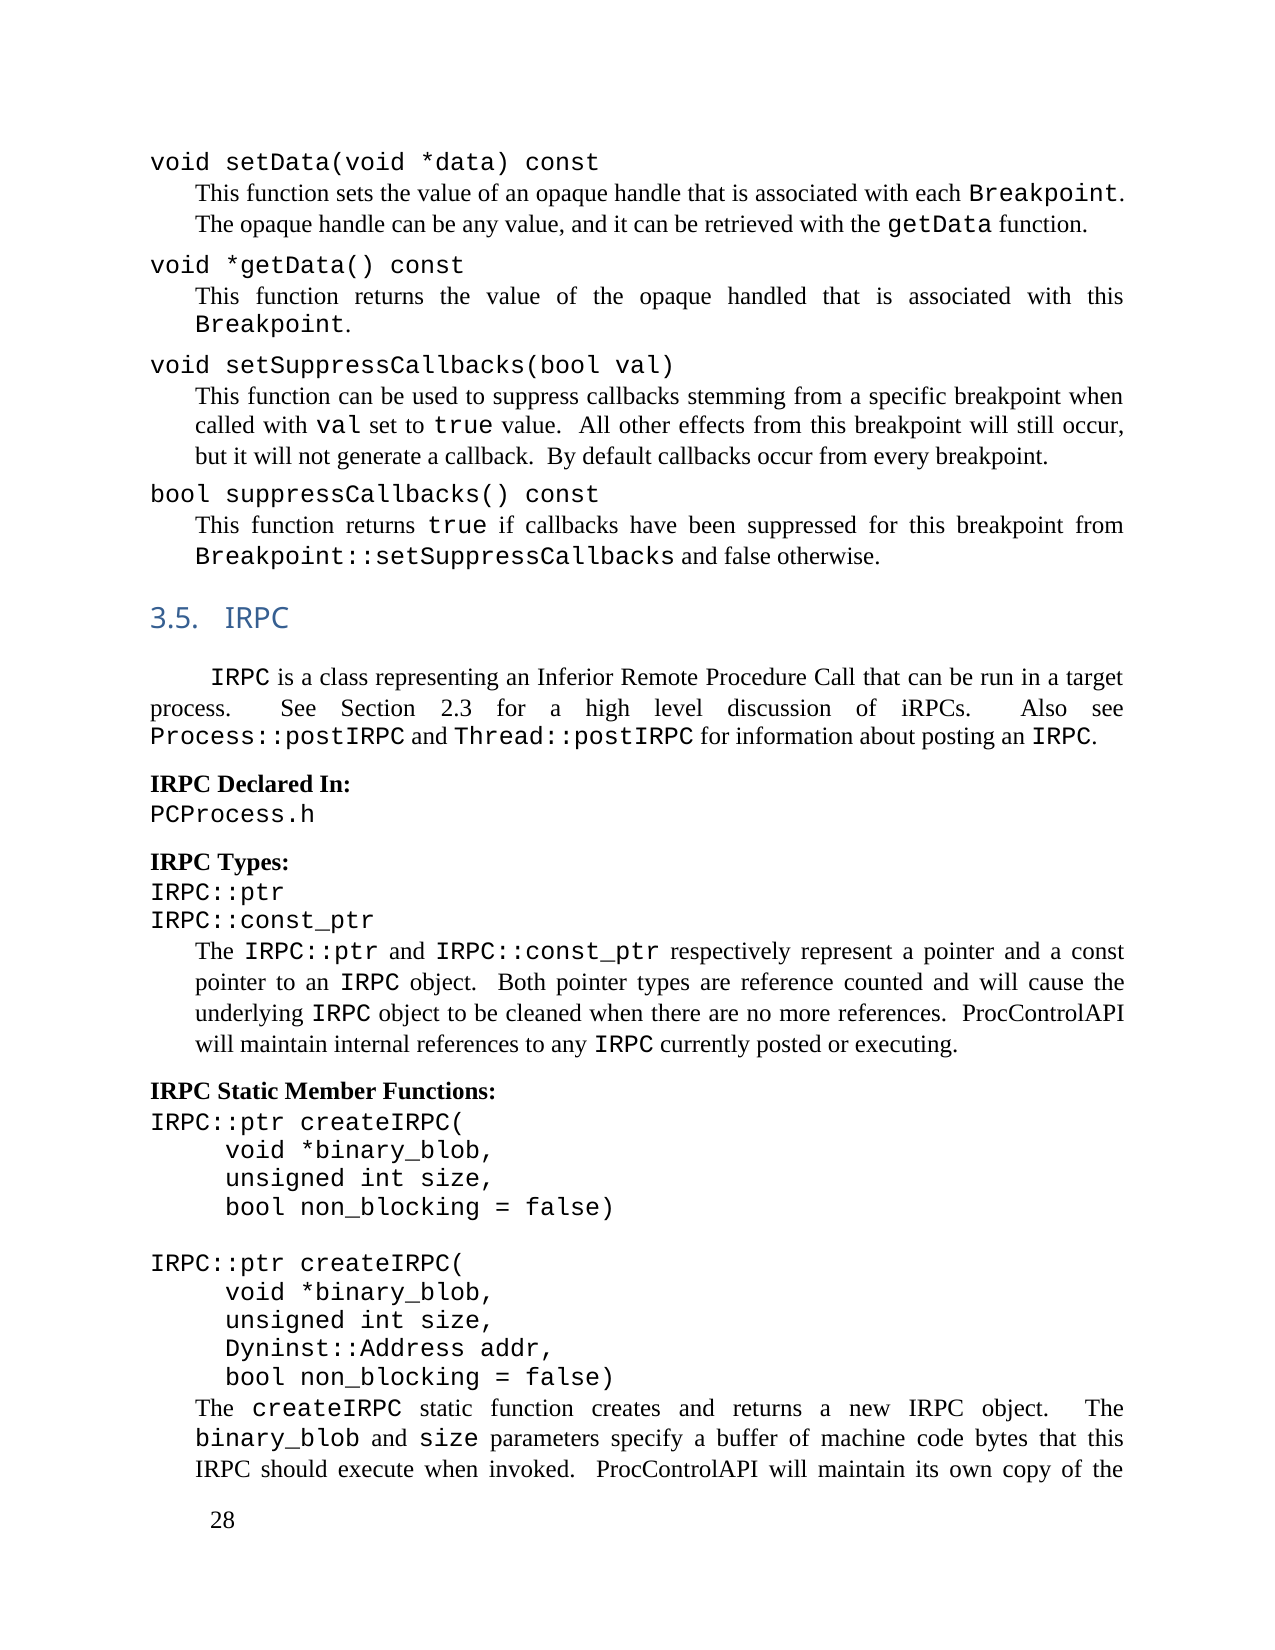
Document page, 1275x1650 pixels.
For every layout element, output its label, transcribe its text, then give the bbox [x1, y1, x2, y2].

text void *binary_blob, [150, 1138, 1125, 1166]
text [195, 1393, 1125, 1483]
text IRPC::ptr createIRPC( [150, 1109, 1125, 1138]
text unsigned int size, [150, 1166, 1125, 1194]
text This function can be used to suppress callbacks stemming from a specific breakpoint when called with val set to true value. All other effects from this breakpoint will still occur, but it will not generate a callback. By default callbacks occur from every breakpoint. [195, 381, 1125, 469]
subtitle IRPC Static Member Functions: [150, 1076, 1125, 1105]
text PCProcess.h [150, 802, 1125, 830]
text bool suppressCallbacks() const [150, 482, 1125, 510]
text bool non_blocking = false) [150, 1364, 1125, 1393]
text void *binary_blob, [150, 1279, 1125, 1308]
text IRPC is a class representing an Inferior Remote Procedure Call that can be run in a target process. See Section 2.3 for a high level discussion of iRPCs. Also see Process::postIRPC and Thread::postIRPC for information about posting an IRPC. [150, 662, 1125, 752]
text IRPC::ptr [150, 880, 1125, 908]
text unsigned int size, [150, 1308, 1125, 1336]
text void setData(void *data) const [150, 150, 1125, 178]
text The IRPC::ptr and IRPC::const_ptr respectively represent a pointer and a const pointer to an IRPC object. Both pointer types are reference counted and will cause the underlying IRPC object to be cleaned when there are no more references. ProcControlAPI will maintain internal references to any IRPC currently posted or executing. [195, 936, 1125, 1060]
text IRPC::const_ptr [150, 908, 1125, 936]
subtitle IRPC Types: [150, 847, 1125, 876]
text bool non_blocking = false) [150, 1194, 1125, 1223]
text void *getData() const [150, 252, 1125, 281]
text This function returns true if callbacks have been suppressed for this breakpoint from Breakpoint::setSuppressCallbacks and false otherwise. [195, 510, 1125, 572]
text void setSuppressCallbacks(bool val) [150, 353, 1125, 381]
text This function sets the value of an opaque handle that is associated with each Breakpoint. The opaque handle can be any value, and it can be retrieved with the getData function. [195, 178, 1125, 240]
text Dyninst::Address addr, [150, 1336, 1125, 1364]
text This function returns the value of the opaque handled that is associated with this Breakpoint. [195, 281, 1125, 340]
subtitle IRPC Declared In: [150, 769, 1125, 798]
subtitle IRPC [150, 597, 1125, 637]
text IRPC::ptr createIRPC( [150, 1251, 1125, 1279]
